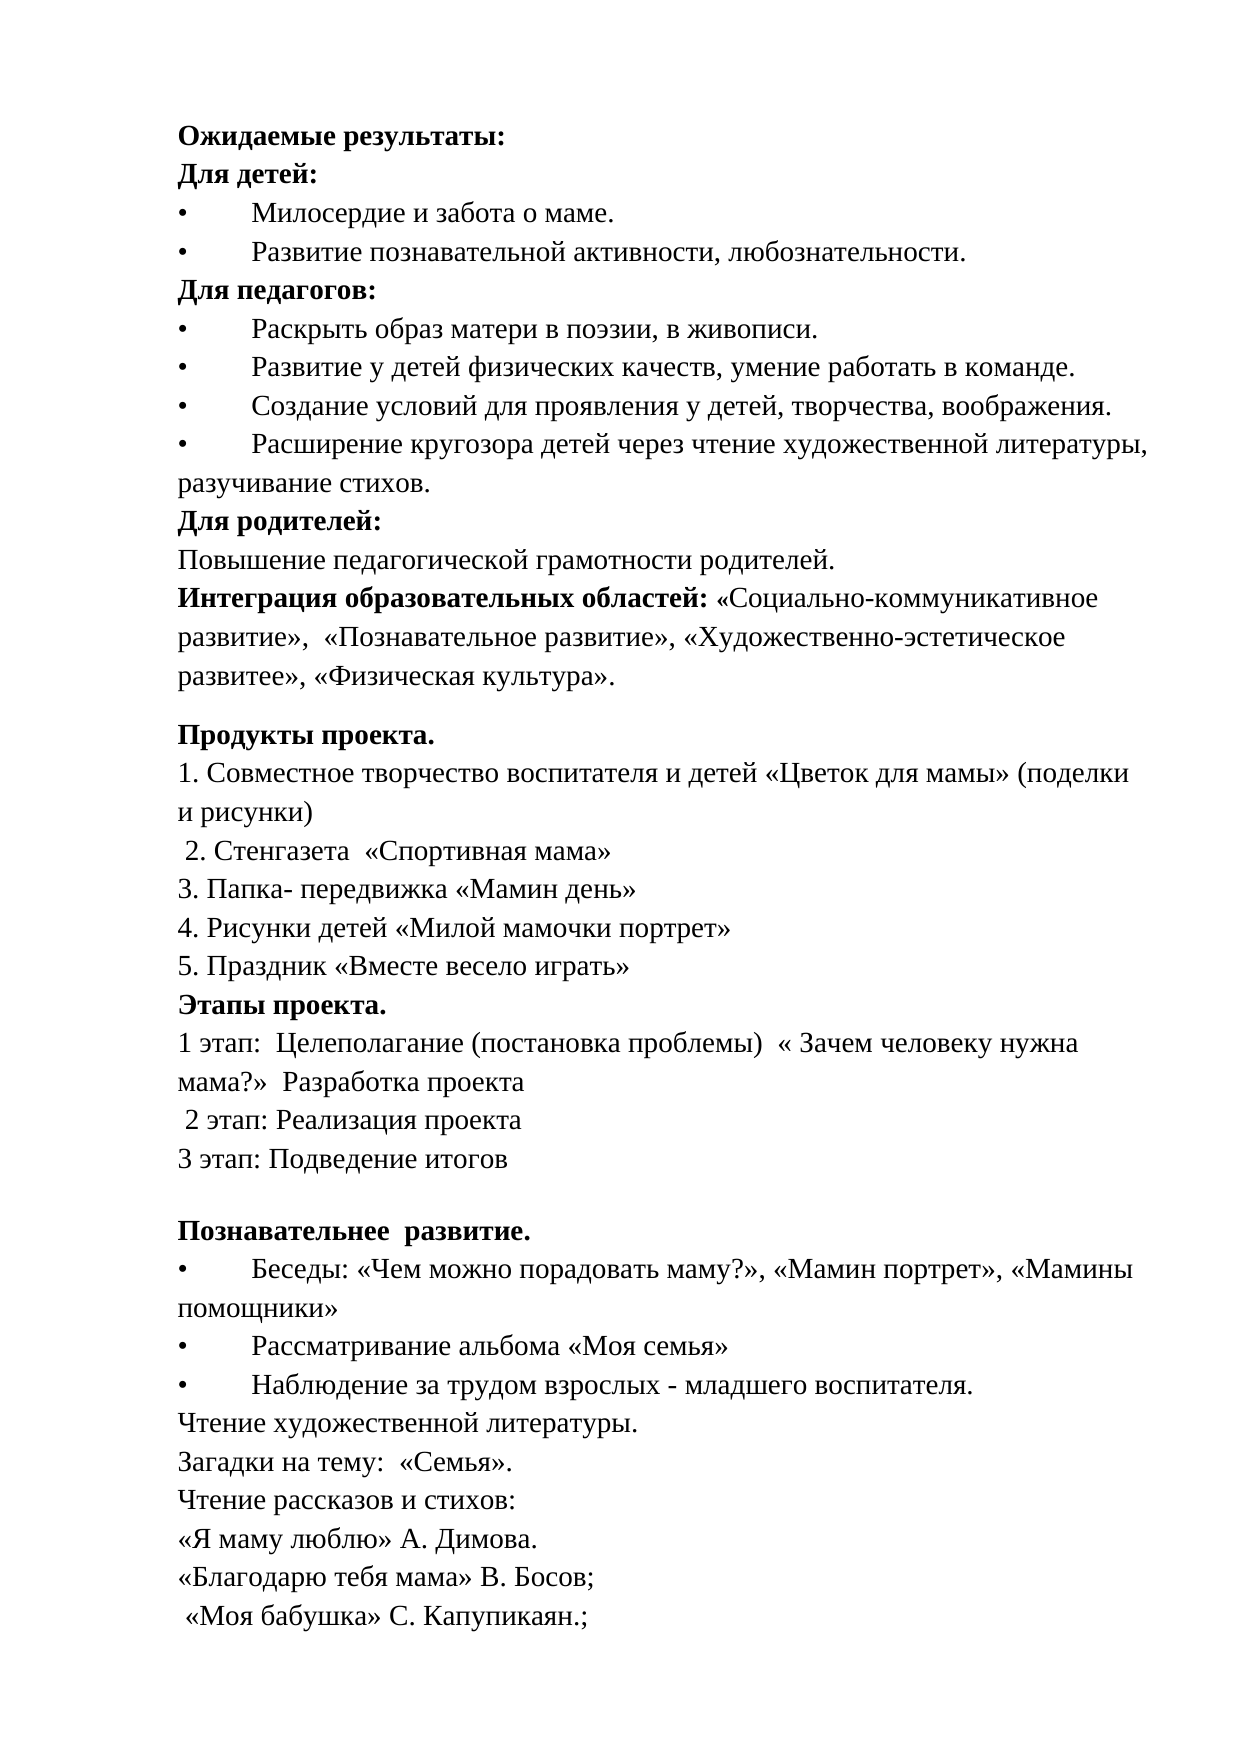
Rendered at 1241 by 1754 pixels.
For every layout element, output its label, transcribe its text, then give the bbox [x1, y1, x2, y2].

text • Развитие у детей физических качеств, умение работать в команде. [177, 349, 1152, 383]
text 1 этап: Целеполагание (постановка проблемы) « Зачем человеку нужна мама?» Разработка проекта [177, 1025, 1152, 1097]
text Этапы проекта. [177, 987, 1152, 1020]
text «Благодарю тебя мама» В. Босов; [177, 1559, 1152, 1593]
text «Я маму люблю» А. Димова. [177, 1521, 1152, 1554]
text • Расширение кругозора детей через чтение художественной литературы, разучивание стихов. [177, 426, 1152, 498]
text 3. Папка- передвижка «Мамин день» [177, 871, 1152, 905]
text Познавательнее развитие. [177, 1213, 1152, 1246]
text 2 этап: Реализация проекта [177, 1102, 1152, 1136]
text 1. Совместное творчество воспитателя и детей «Цветок для мамы» (поделки и рисунки) [177, 756, 1152, 828]
text 5. Праздник «Вместе весело играть» [177, 948, 1152, 982]
text Загадки на тему: «Семья». [177, 1444, 1152, 1477]
text 4. Рисунки детей «Милой мамочки портрет» [177, 910, 1152, 943]
text • Рассматривание альбома «Моя семья» [177, 1328, 1152, 1362]
text «Моя бабушка» С. Капупикаян.; [177, 1598, 1152, 1632]
text Ожидаемые результаты: [177, 118, 1152, 152]
text 3 этап: Подведение итогов [177, 1141, 1152, 1174]
text Чтение художественной литературы. [177, 1405, 1152, 1439]
text • Создание условий для проявления у детей, творчества, воображения. [177, 388, 1152, 421]
text • Беседы: «Чем можно порадовать маму?», «Мамин портрет», «Мамины помощники» [177, 1251, 1152, 1323]
text Интеграция образовательных областей: «Социально-коммуникативное развитие», «Познавательное развитие», «Художественно-эстетическое развитее», «Физическая культура». [177, 581, 1152, 691]
text Для родителей: [177, 503, 1152, 537]
text Для педагогов: [177, 272, 1152, 306]
text • Наблюдение за трудом взрослых - младшего воспитателя. [177, 1367, 1152, 1400]
text Продукты проекта. [177, 717, 1152, 751]
text 2. Стенгазета «Спортивная мама» [177, 833, 1152, 866]
text • Раскрыть образ матери в поэзии, в живописи. [177, 311, 1152, 344]
text • Развитие познавательной активности, любознательности. [177, 234, 1152, 267]
text Чтение рассказов и стихов: [177, 1482, 1152, 1516]
text • Милосердие и забота о маме. [177, 195, 1152, 229]
text Для детей: [177, 157, 1152, 190]
text Повышение педагогической грамотности родителей. [177, 542, 1152, 576]
